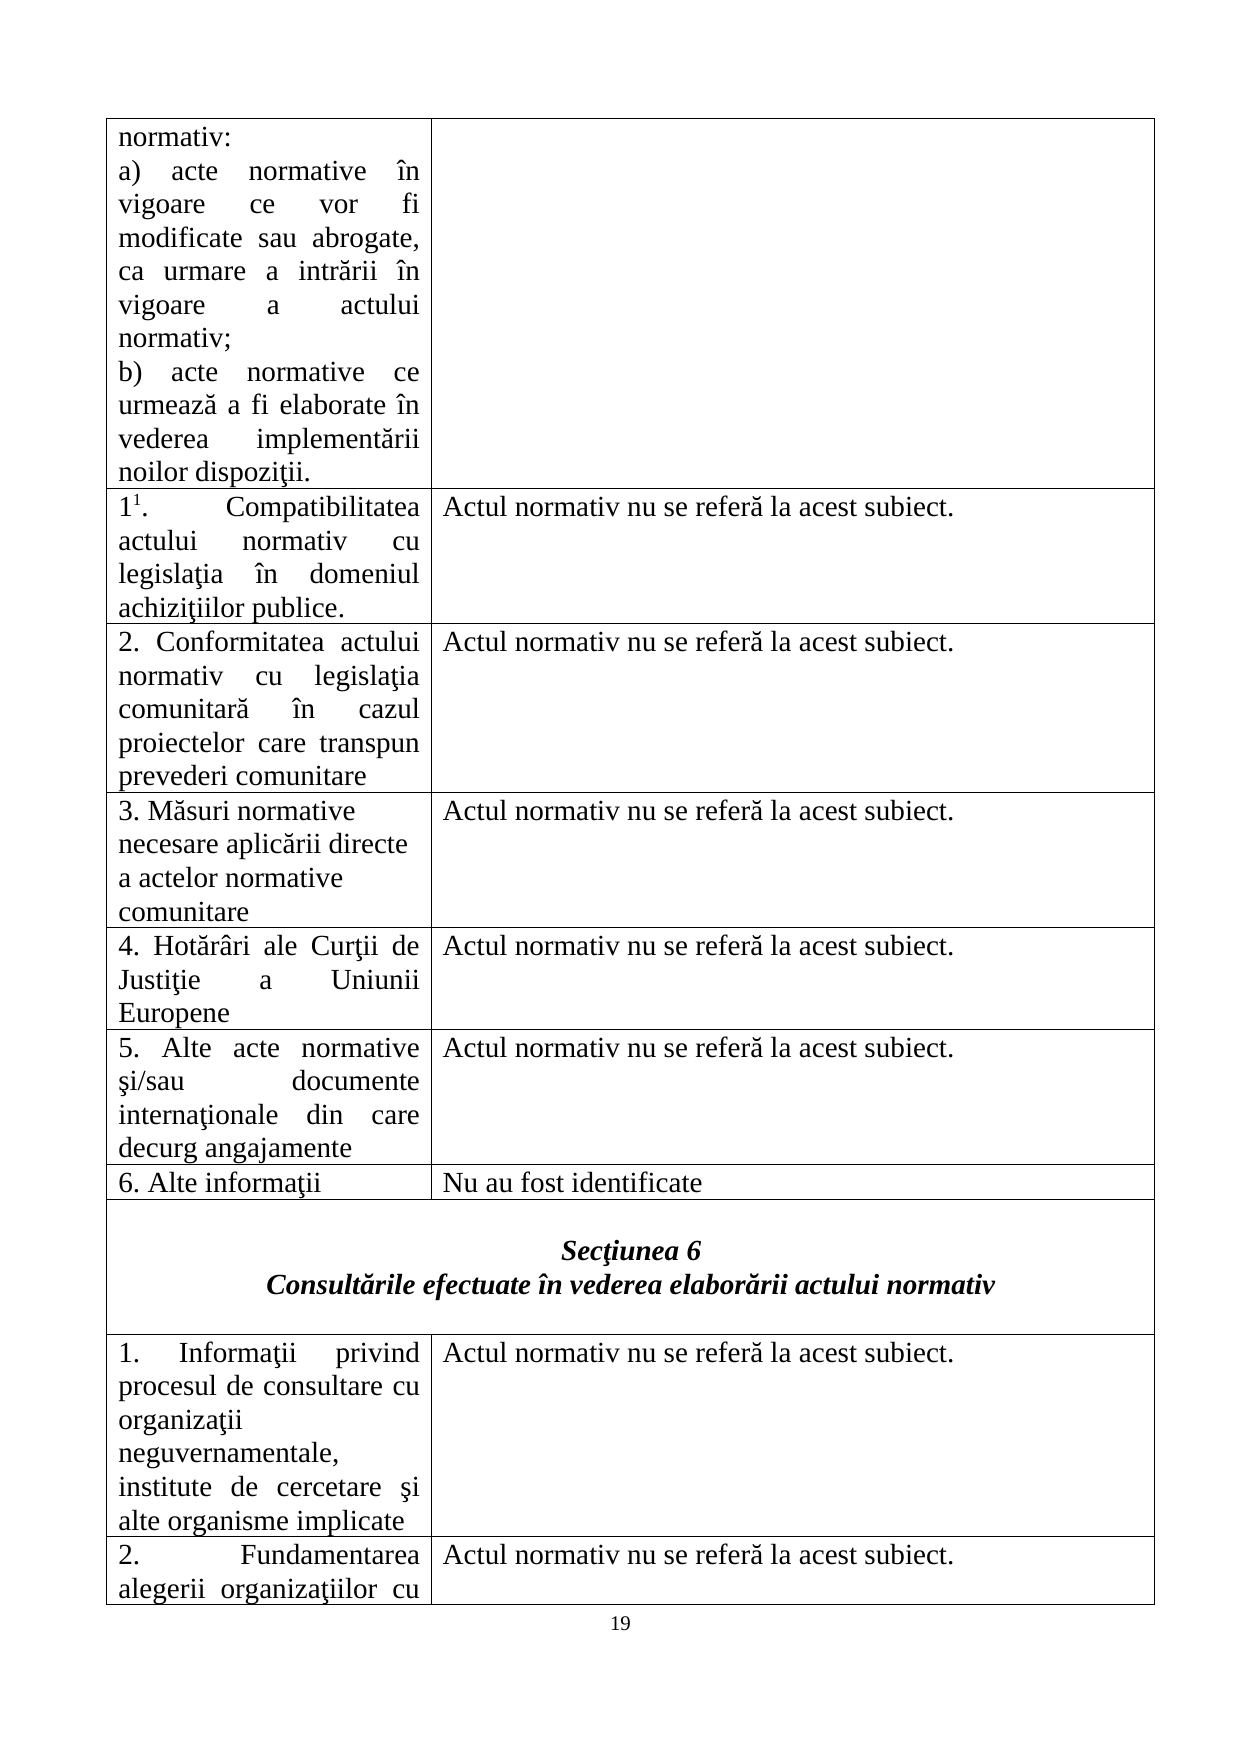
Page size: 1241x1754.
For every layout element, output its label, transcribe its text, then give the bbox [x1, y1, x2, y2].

table_cell [432, 119, 1154, 488]
table_cell Actul normativ nu se referă la acest subiect. [432, 928, 1154, 1029]
table_cell 6. Alte informaţii [107, 1165, 431, 1199]
table_cell 4. Hotărâri ale Curţii de Justiţie a Uniunii Europene [107, 928, 431, 1029]
table_cell Secţiunea 6 Consultările efectuate în vederea elaborării actului normativ [107, 1200, 1154, 1334]
table_cell 2. Conformitatea actului normativ cu legislaţia comunitară în cazul proiectelor care transpun prevederi comunitare [107, 624, 431, 792]
table_cell Actul normativ nu se referă la acest subiect. [432, 489, 1154, 623]
table_cell 1. Informaţii privind procesul de consultare cu organizaţii neguvernamentale, institute de cercetare şi alte organisme implicate [107, 1335, 431, 1536]
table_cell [432, 1537, 1154, 1604]
table_cell 3. Măsuri normative necesare aplicării directe a actelor normative comunitare [107, 793, 431, 927]
table_cell Actul normativ nu se referă la acest subiect. [432, 1030, 1154, 1164]
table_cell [107, 119, 431, 488]
table_cell Nu au fost identificate [432, 1165, 1154, 1199]
table_cell Actul normativ nu se referă la acest subiect. [432, 624, 1154, 792]
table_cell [107, 1537, 431, 1604]
table_cell Actul normativ nu se referă la acest subiect. [432, 1335, 1154, 1536]
table_cell 11. Compatibilitatea actului normativ cu legislaţia în domeniul achiziţiilor publice. [107, 489, 431, 623]
table_cell Actul normativ nu se referă la acest subiect. [432, 793, 1154, 927]
table_cell 5. Alte acte normative şi/sau documente internaţionale din care decurg angajamente [107, 1030, 431, 1164]
